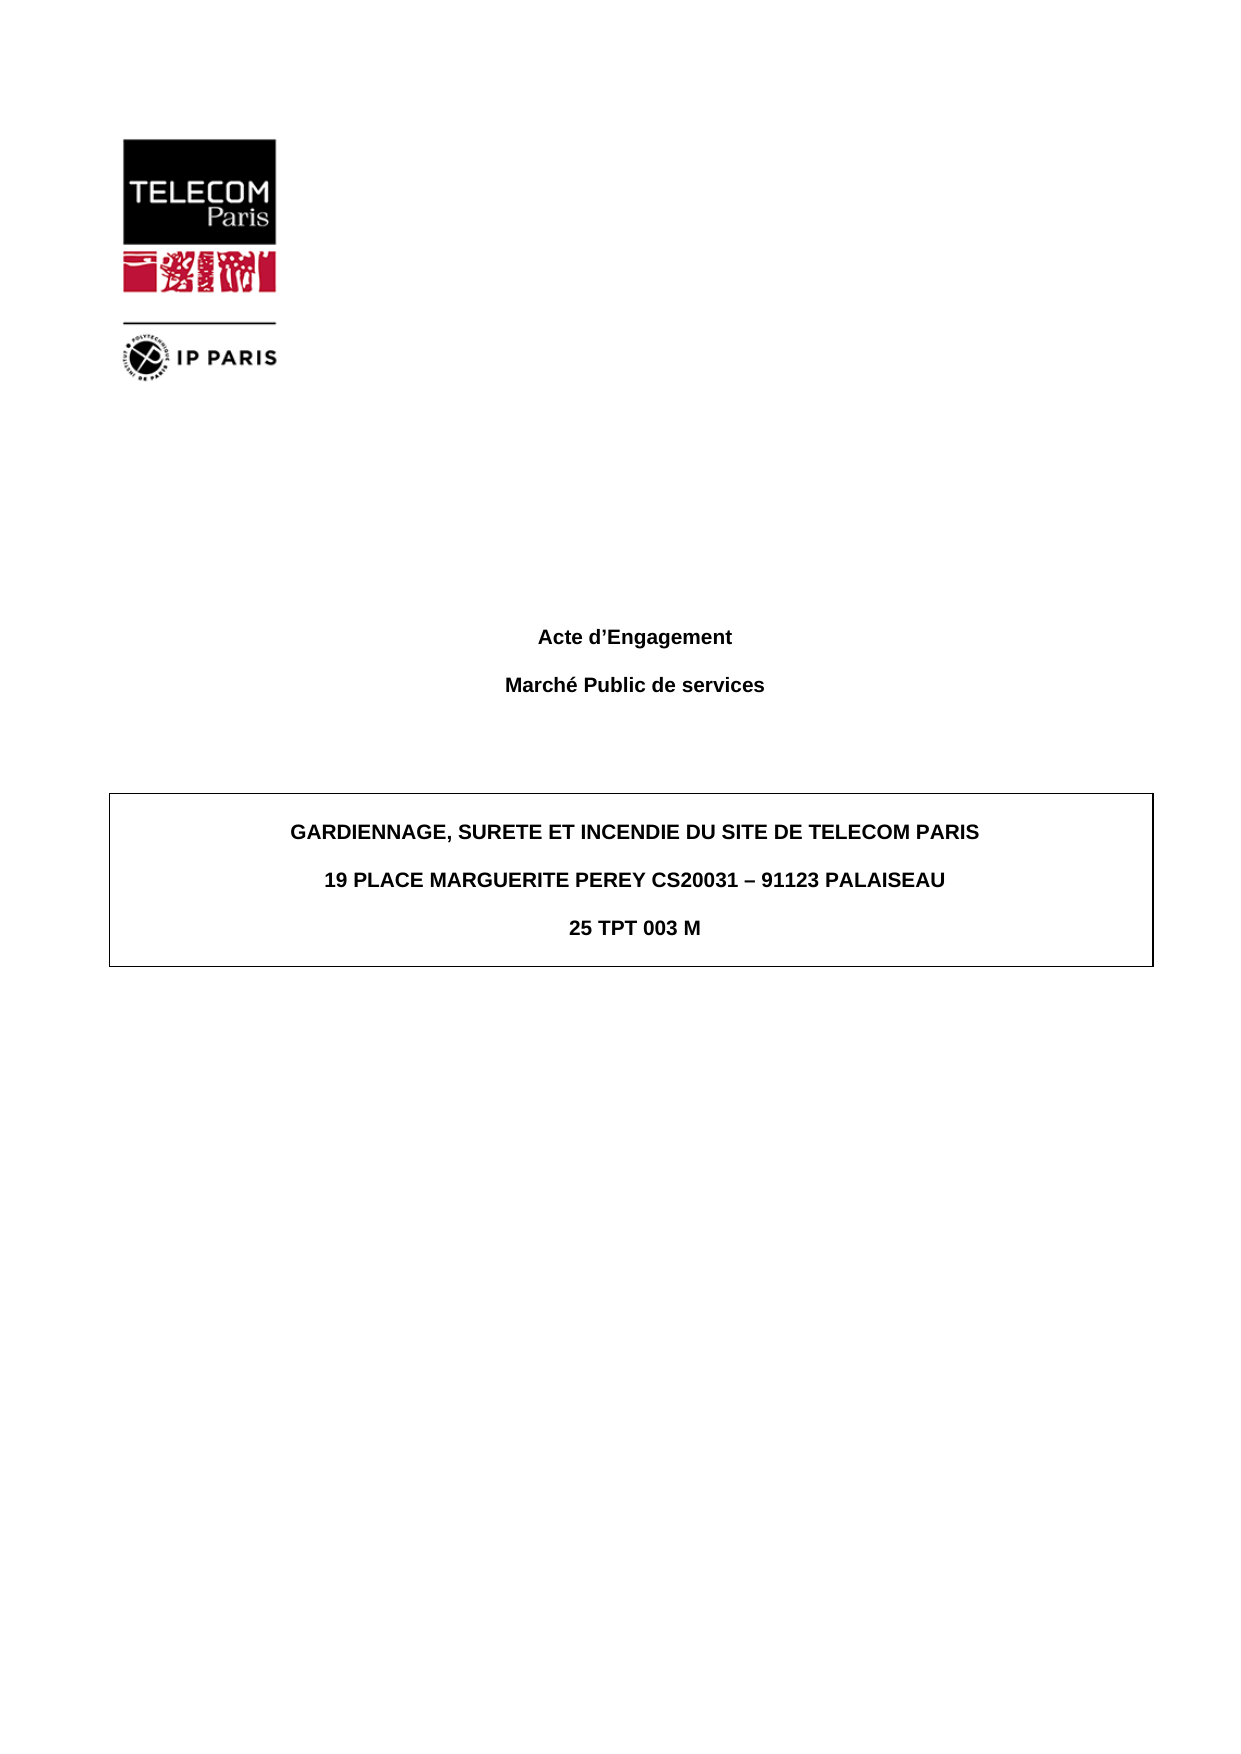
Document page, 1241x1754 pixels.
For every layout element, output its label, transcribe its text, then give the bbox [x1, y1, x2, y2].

picture [118, 135, 280, 386]
text Marché Public de services [118, 673, 1152, 697]
text GARDIENNAGE, SURETE ET INCENDIE DU SITE DE TELECOM PARIS [110, 816, 1152, 843]
text 19 PLACE MARGUERITE PEREY CS20031 – 91123 PALAISEAU [110, 864, 1152, 891]
text 25 TPT 003 M [110, 912, 1152, 939]
text Acte d’Engagement [118, 625, 1152, 649]
